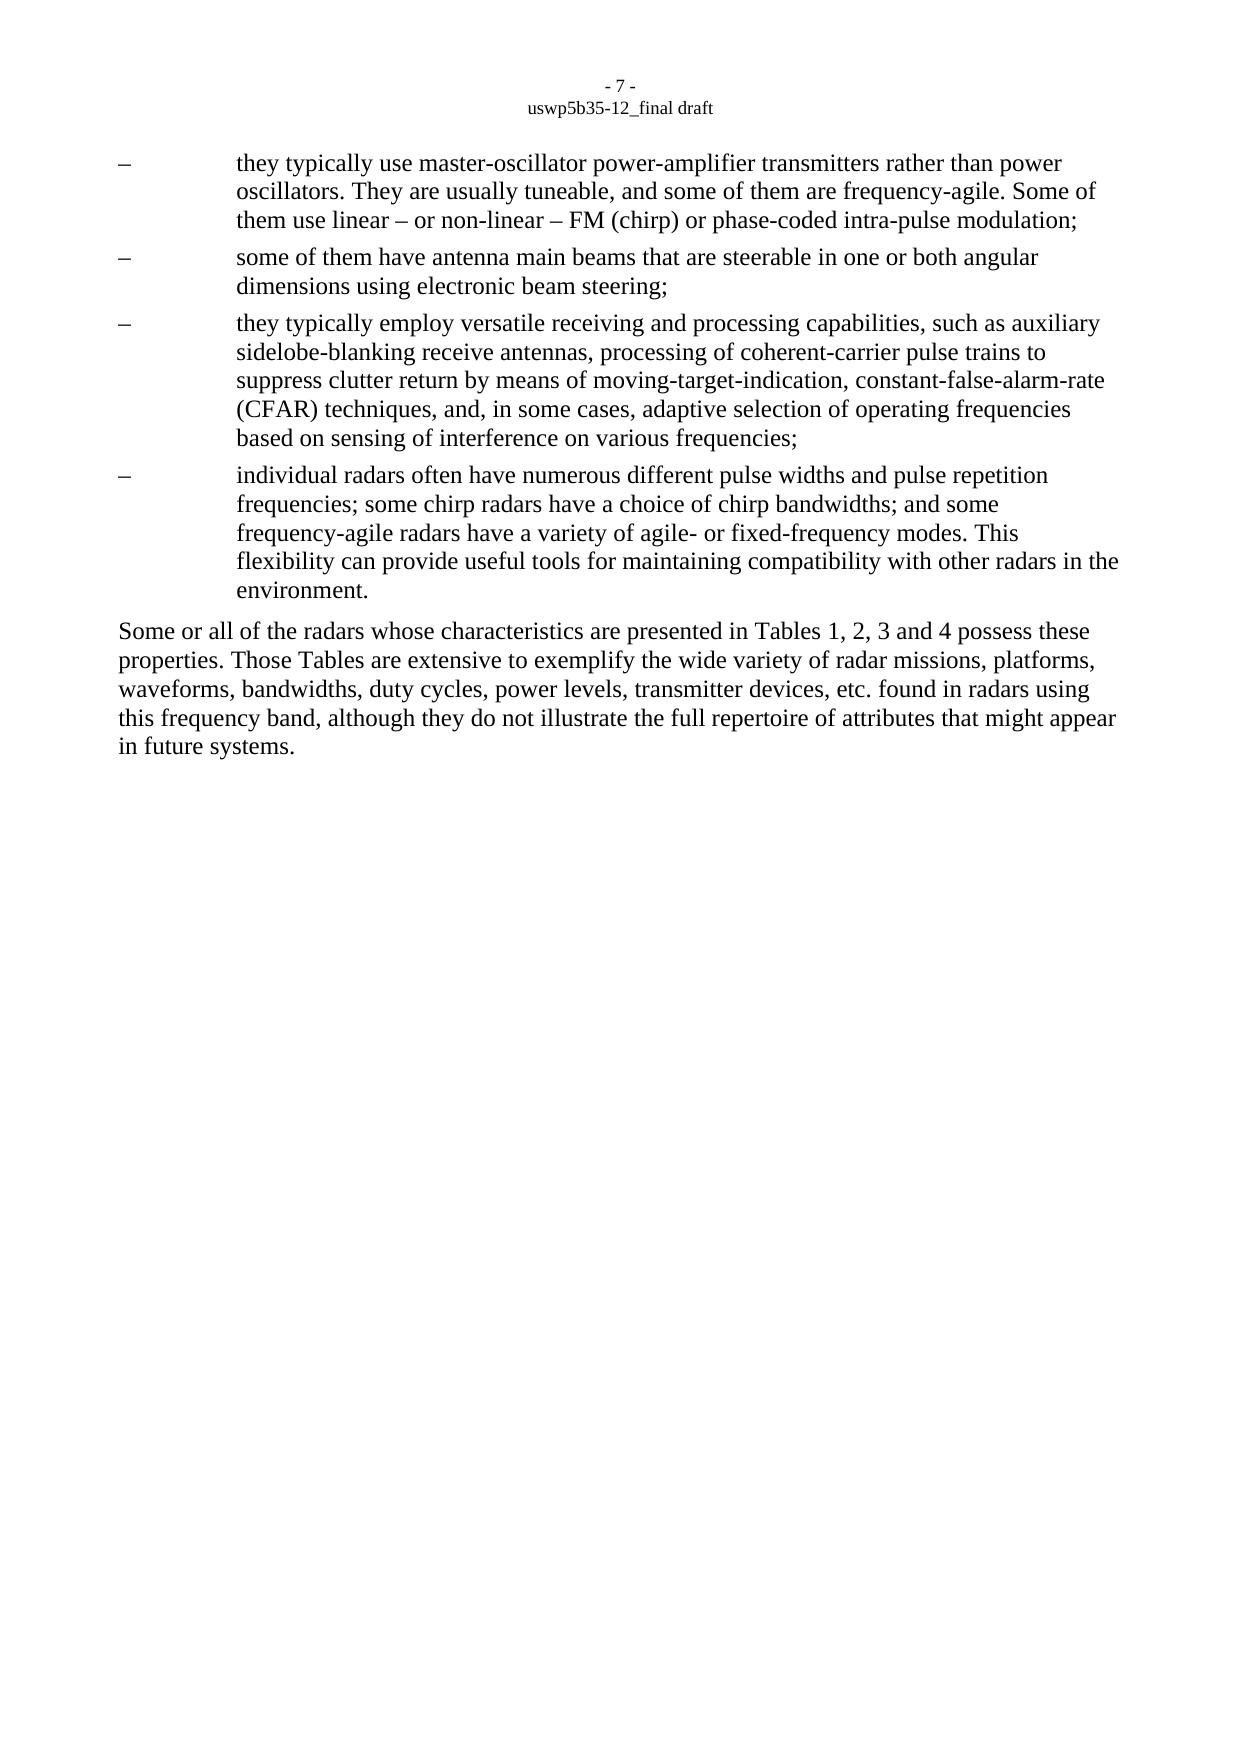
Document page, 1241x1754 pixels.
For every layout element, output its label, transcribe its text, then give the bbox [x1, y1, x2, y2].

text – some of them have antenna main beams that are steerable in one or both angular dimensions using electronic beam steering; [118, 242, 1122, 300]
text – they typically use master-oscillator power-amplifier transmitters rather than power oscillators. They are usually tuneable, and some of them are frequency-agile. Some of them use linear – or non-linear – FM (chirp) or phase-coded intra-pulse modulation; [118, 148, 1122, 234]
text – they typically employ versatile receiving and processing capabilities, such as auxiliary sidelobe-blanking receive antennas, processing of coherent-carrier pulse trains to suppress clutter return by means of moving-target-indication, constant-false-alarm-rate (CFAR) techniques, and, in some cases, adaptive selection of operating frequencies based on sensing of interference on various frequencies; [118, 308, 1122, 452]
text Some or all of the radars whose characteristics are presented in Tables 1, 2, 3 and 4 possess these properties. Those Tables are extensive to exemplify the wide variety of radar missions, platforms, waveforms, bandwidths, duty cycles, power levels, transmitter devices, etc. found in radars using this frequency band, although they do not illustrate the full repertoire of attributes that might appear in future systems. [118, 616, 1122, 760]
text – individual radars often have numerous different pulse widths and pulse repetition frequencies; some chirp radars have a choice of chirp bandwidths; and some frequency-agile radars have a variety of agile- or fixed-frequency modes. This flexibility can provide useful tools for maintaining compatibility with other radars in the environment. [118, 460, 1122, 604]
